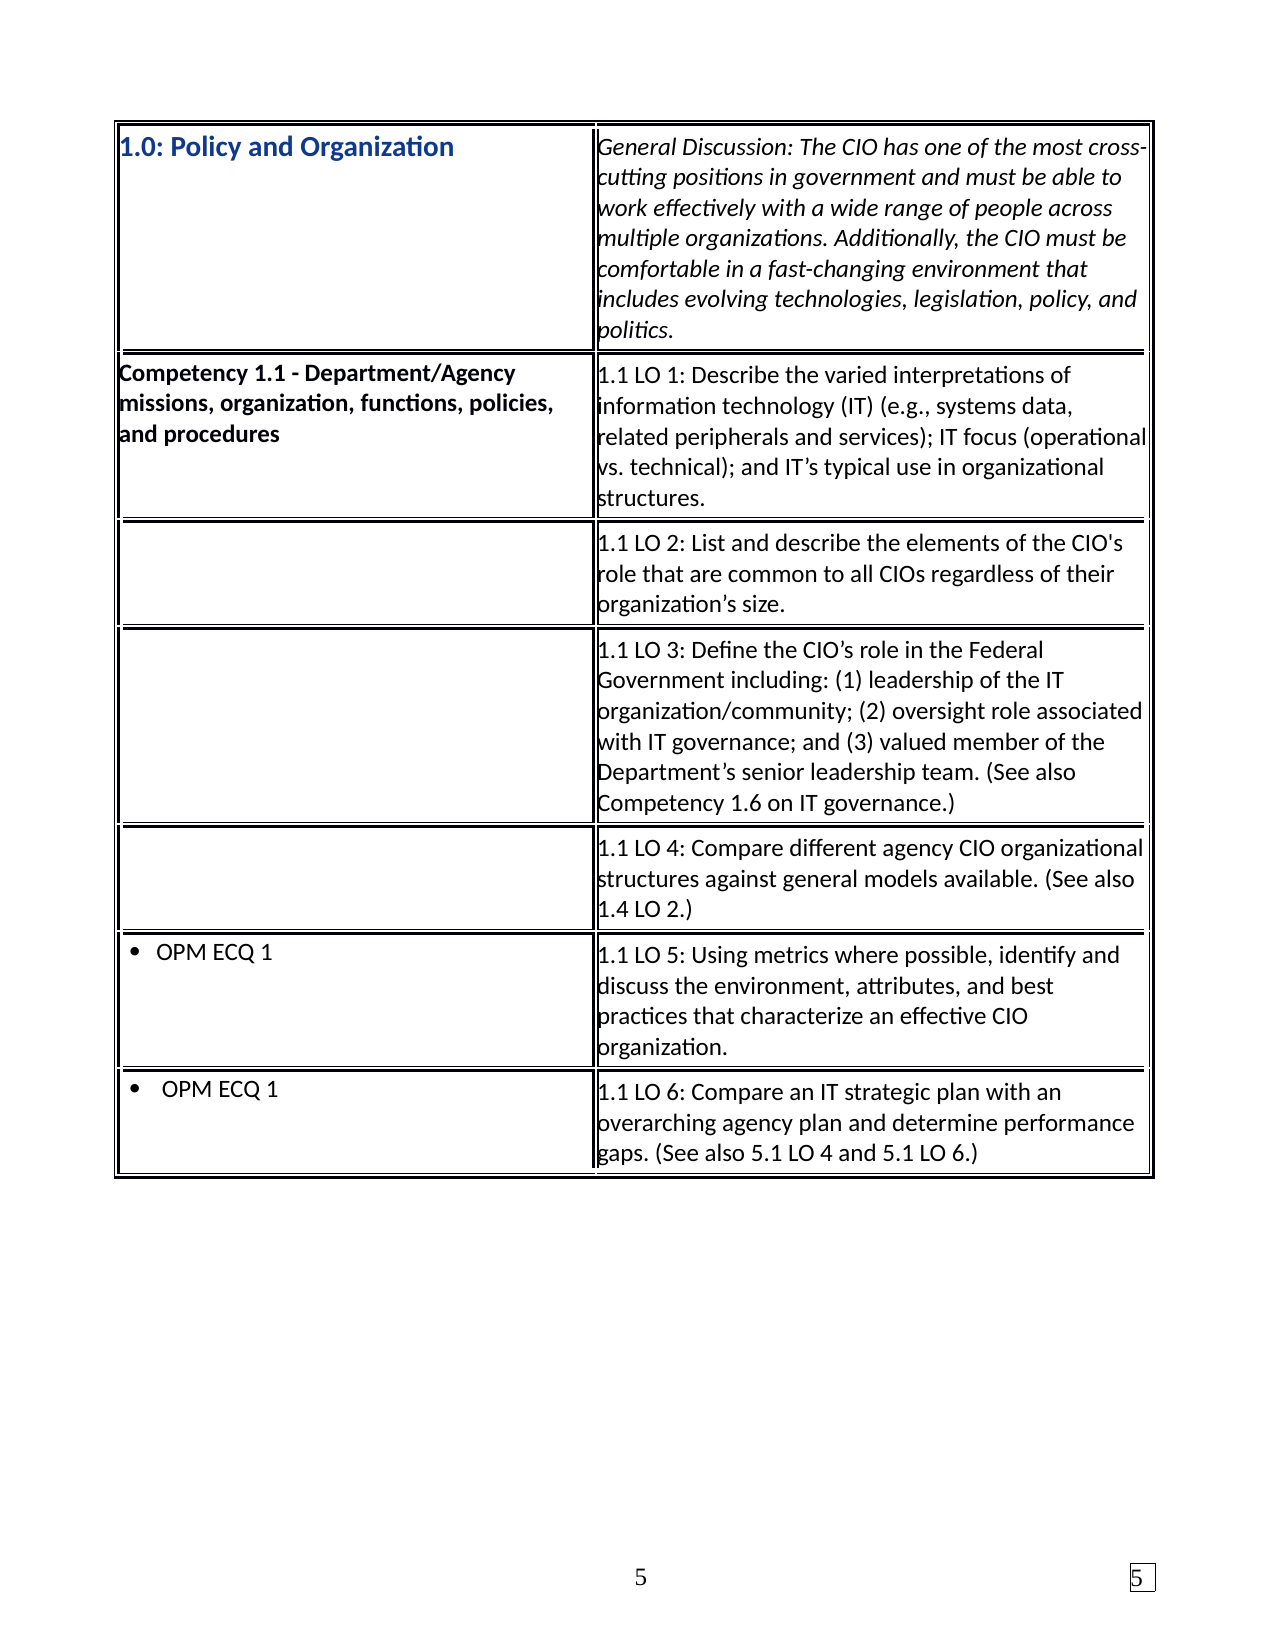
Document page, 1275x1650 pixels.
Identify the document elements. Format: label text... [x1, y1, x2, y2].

table_cell [117, 822, 595, 928]
table_cell 1.1 LO 3: Define the CIO’s role in the Federal Government including: (1) leadership of the IT organization/community; (2) oversight role associated with IT governance; and (3) valued member of the Department’s senior leadership team. (See also Competency 1.6 on IT governance.) [595, 624, 1152, 822]
table_cell 1.0: Policy and Organization [120, 126, 595, 349]
table_cell OPM ECQ 1 [117, 1066, 595, 1173]
table_cell 1.1 LO 1: Describe the varied interpretations of information technology (IT) (e.g., systems data, related peripherals and services); IT focus (operational vs. technical); and IT’s typical use in organizational structures. [595, 349, 1152, 517]
table_cell 1.1 LO 2: List and describe the elements of the CIO's role that are common to all CIOs regardless of their organization’s size. [595, 517, 1152, 623]
table_cell 1.1 LO 4: Compare different agency CIO organizational structures against general models available. (See also 1.4 LO 2.) [595, 822, 1152, 928]
table_cell 1.1 LO 6: Compare an IT strategic plan with an overarching agency plan and determine performance gaps. (See also 5.1 LO 4 and 5.1 LO 6.) [595, 1066, 1152, 1173]
table_cell [117, 517, 595, 623]
table_cell General Discussion: The CIO has one of the most cross-cutting positions in government and must be able to work effectively with a wide range of people across multiple organizations. Additionally, the CIO must be comfortable in a fast-changing environment that includes evolving technologies, legislation, policy, and politics. [595, 122, 1152, 349]
table_cell Competency 1.1 - Department/Agency missions, organization, functions, policies, and procedures [117, 349, 595, 517]
table_cell [117, 624, 595, 822]
table_cell 1.1 LO 5: Using metrics where possible, identify and discuss the environment, attributes, and best practices that characterize an effective CIO organization. [595, 929, 1152, 1066]
table_cell OPM ECQ 1 [117, 929, 595, 1066]
